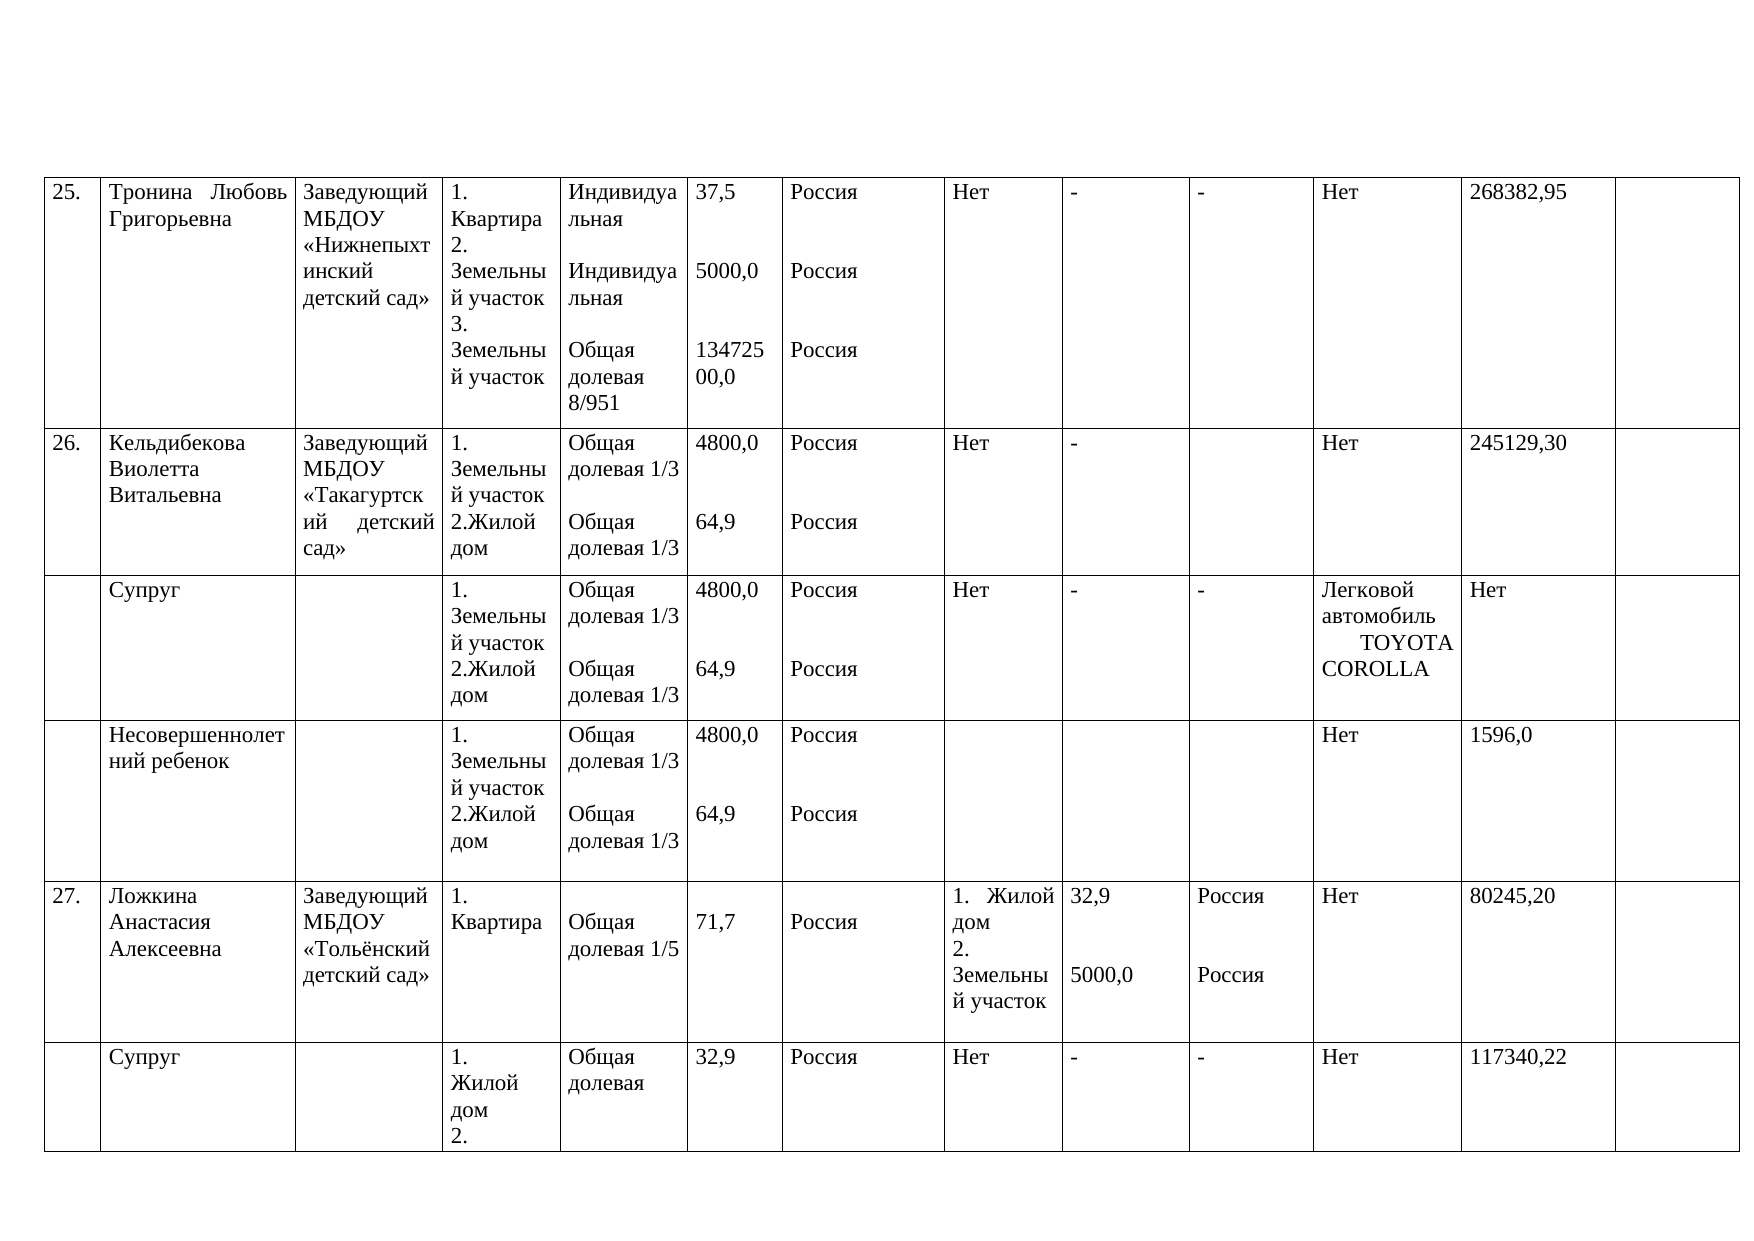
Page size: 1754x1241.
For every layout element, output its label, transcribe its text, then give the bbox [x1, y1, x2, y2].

table_cell Нет [1314, 882, 1461, 1042]
table_cell 1. Земельный участок 2.Жилой дом [443, 576, 560, 720]
table_cell [45, 721, 100, 881]
table_cell Нет [1314, 429, 1461, 575]
table_cell - [1190, 576, 1313, 720]
table_cell [1616, 178, 1739, 428]
table_cell Общая долевая 1/3 Общая долевая 1/3 [561, 576, 687, 720]
table_cell 32,9 5000,0 [1063, 882, 1189, 1042]
table_cell 117340,22 [1462, 1043, 1615, 1151]
table_cell Нет [1462, 576, 1615, 720]
table_cell Нет [945, 1043, 1062, 1151]
table_cell [296, 721, 442, 881]
table_cell [1616, 1043, 1739, 1151]
table_cell 71,7 [688, 882, 782, 1042]
table_cell Россия Россия Россия [783, 178, 944, 428]
table_cell - [1063, 429, 1189, 575]
table_cell [45, 576, 100, 720]
table_cell [1190, 721, 1313, 881]
table_cell 80245,20 [1462, 882, 1615, 1042]
table_cell Легковой автомобиль TOYOTA COROLLA [1314, 576, 1461, 720]
table_cell 245129,30 [1462, 429, 1615, 575]
table_cell 1. Квартира 2. Земельный участок 3. Земельный участок [443, 178, 560, 428]
table_cell Нет [945, 429, 1062, 575]
table_cell [1063, 721, 1189, 881]
table_cell Заведующий МБДОУ «Такагуртский детский сад» [296, 429, 442, 575]
table_cell 4800,0 64,9 [688, 721, 782, 881]
table_cell - [1063, 576, 1189, 720]
table_cell - [1190, 1043, 1313, 1151]
table_cell Несовершеннолетний ребенок [101, 721, 295, 881]
table_cell [1616, 882, 1739, 1042]
table_cell Нет [1314, 1043, 1461, 1151]
table_cell [296, 576, 442, 720]
table_cell Заведующий МБДОУ «Тольёнский детский сад» [296, 882, 442, 1042]
table_cell Нет [1314, 178, 1461, 428]
table_cell - [1190, 178, 1313, 428]
table_cell Нет [945, 178, 1062, 428]
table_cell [688, 1043, 782, 1151]
table_cell 26. [45, 429, 100, 575]
table_cell Россия Россия [783, 721, 944, 881]
table_cell Общая долевая 1/3 Общая долевая 1/3 [561, 721, 687, 881]
table_cell - [1063, 1043, 1189, 1151]
table_cell Индивидуальная Индивидуальная Общая долевая 8/951 [561, 178, 687, 428]
table_cell Заведующий МБДОУ «Нижнепыхтинский детский сад» [296, 178, 442, 428]
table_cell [783, 1043, 944, 1151]
table_cell [1616, 576, 1739, 720]
table_cell Ложкина Анастасия Алексеевна [101, 882, 295, 1042]
table_cell [45, 1043, 100, 1151]
table_cell Россия Россия [1190, 882, 1313, 1042]
table_cell 4800,0 64,9 [688, 576, 782, 720]
table_cell Нет [1314, 721, 1461, 881]
table_cell 1. Земельный участок 2.Жилой дом [443, 429, 560, 575]
table_cell Супруг [101, 1043, 295, 1151]
table_cell [1616, 429, 1739, 575]
table_cell - [1063, 178, 1189, 428]
table_cell 4800,0 64,9 [688, 429, 782, 575]
table_cell Кельдибекова Виолетта Витальевна [101, 429, 295, 575]
table_cell [1616, 721, 1739, 881]
table_cell Супруг [101, 576, 295, 720]
table_cell Россия [783, 882, 944, 1042]
table_cell 37,5 5000,0 13472500,0 [688, 178, 782, 428]
table_cell 25. [45, 178, 100, 428]
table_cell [561, 1043, 687, 1151]
table_cell 1596,0 [1462, 721, 1615, 881]
table_cell Россия Россия [783, 576, 944, 720]
table_cell Общая долевая 1/3 Общая долевая 1/3 [561, 429, 687, 575]
table_cell [296, 1043, 442, 1151]
table_cell 268382,95 [1462, 178, 1615, 428]
table_cell [945, 721, 1062, 881]
table_cell Россия Россия [783, 429, 944, 575]
table_cell Нет [945, 576, 1062, 720]
table_cell Общая долевая 1/5 [561, 882, 687, 1042]
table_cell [443, 1043, 560, 1151]
table_cell Тронина Любовь Григорьевна [101, 178, 295, 428]
table_cell 1. Квартира [443, 882, 560, 1042]
table_cell 1. Жилой дом 2. Земельный участок [945, 882, 1062, 1042]
table_cell 27. [45, 882, 100, 1042]
table_cell [1190, 429, 1313, 575]
table_cell 1. Земельный участок 2.Жилой дом [443, 721, 560, 881]
